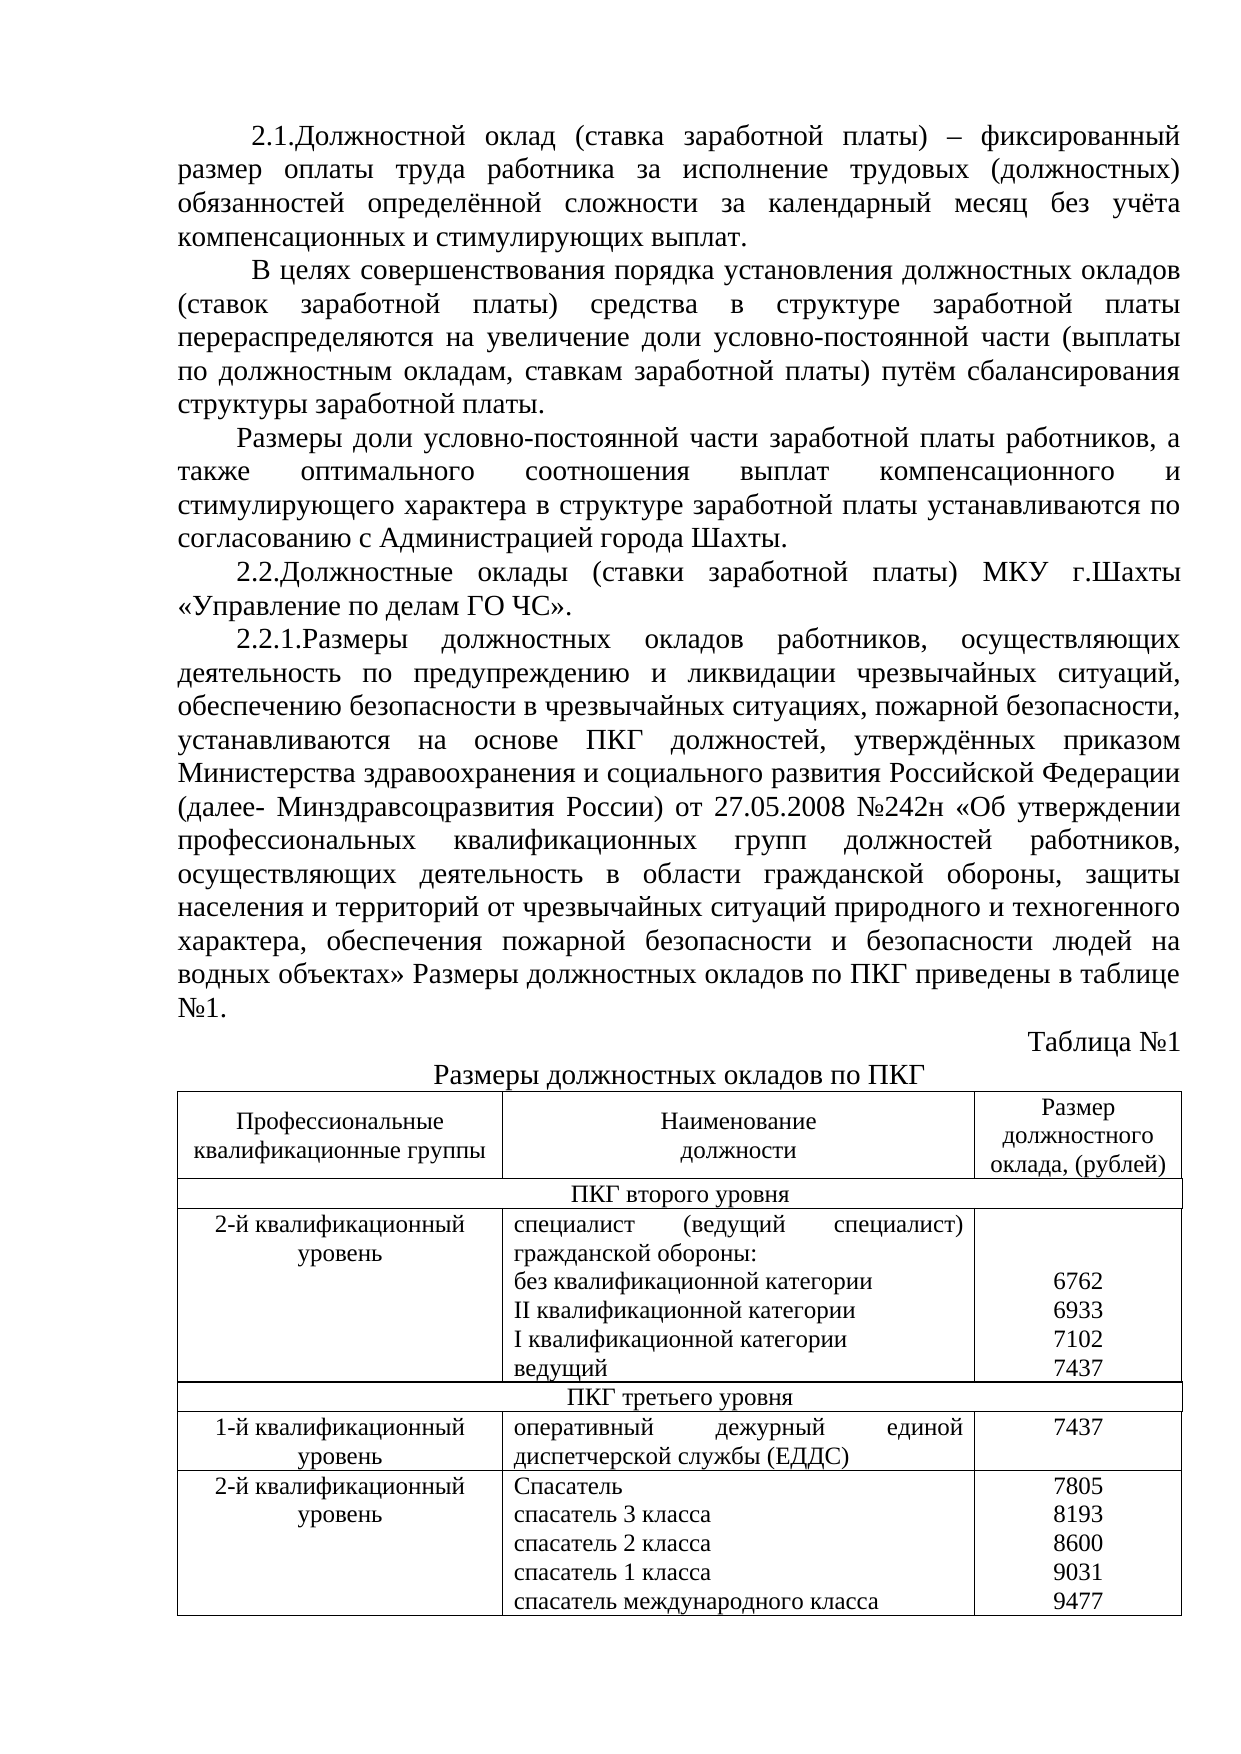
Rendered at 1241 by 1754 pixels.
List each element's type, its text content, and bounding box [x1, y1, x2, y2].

text 2.1.Должностной оклад (ставка заработной платы) – фиксированный размер оплаты труда работника за исполнение трудовых (должностных) обязанностей определённой сложности за календарный месяц без учёта компенсационных и стимулирующих выплат. [177, 118, 1181, 252]
table_header Размер должностного оклада, (рублей) [975, 1092, 1181, 1178]
table_cell оперативный дежурный единой диспетчерской службы (ЕДДС) [503, 1412, 974, 1470]
table_cell 1-й квалификационный уровень [178, 1412, 502, 1470]
table_cell 2-й квалификационный уровень [178, 1471, 502, 1614]
text Размеры должностных окладов по ПКГ [177, 1057, 1181, 1091]
table_cell 2-й квалификационный уровень [178, 1209, 502, 1381]
text 2.2.1.Размеры должностных окладов работников, осуществляющих деятельность по предупреждению и ликвидации чрезвычайных ситуаций, обеспечению безопасности в чрезвычайных ситуациях, пожарной безопасности, устанавливаются на основе ПКГ должностей, утверждённых приказом Министерства здравоохранения и социального развития Российской Федерации (далее- Минздравсоцразвития России) от 27.05.2008 №242н «Об утверждении профессиональных квалификационных групп должностей работников, осуществляющих деятельность в области гражданской обороны, защиты населения и территорий от чрезвычайных ситуаций природного и техногенного характера, обеспечения пожарной безопасности и безопасности людей на водных объектах» Размеры должностных окладов по ПКГ приведены в таблице №1. [177, 621, 1181, 1024]
text Размеры доли условно-постоянной части заработной платы работников, а также оптимального соотношения выплат компенсационного и стимулирующего характера в структуре заработной платы устанавливаются по согласованию с Администрацией города Шахты. [177, 420, 1181, 554]
table_cell 7437 [975, 1412, 1181, 1470]
table_cell специалист (ведущий специалист) гражданской обороны: без квалификационной категории II квалификационной категории I квалификационной категории ведущий [503, 1209, 974, 1381]
table_cell Спасатель спасатель 3 класса спасатель 2 класса спасатель 1 класса спасатель международного класса [503, 1471, 974, 1614]
table_header Наименование должности [503, 1092, 974, 1178]
table_header Профессиональные квалификационные группы [178, 1092, 502, 1178]
table_cell 6762 6933 7102 7437 [975, 1209, 1181, 1381]
table_cell ПКГ второго уровня [178, 1179, 1182, 1208]
table_cell ПКГ третьего уровня [178, 1383, 1182, 1411]
text 2.2.Должностные оклады (ставки заработной платы) МКУ г.Шахты «Управление по делам ГО ЧС». [177, 554, 1181, 621]
table_cell 7805 8193 8600 9031 9477 [975, 1471, 1181, 1614]
text В целях совершенствования порядка установления должностных окладов (ставок заработной платы) средства в структуре заработной платы перераспределяются на увеличение доли условно-постоянной части (выплаты по должностным окладам, ставкам заработной платы) путём сбалансирования структуры заработной платы. [177, 252, 1181, 420]
text Таблица №1 [177, 1024, 1181, 1057]
